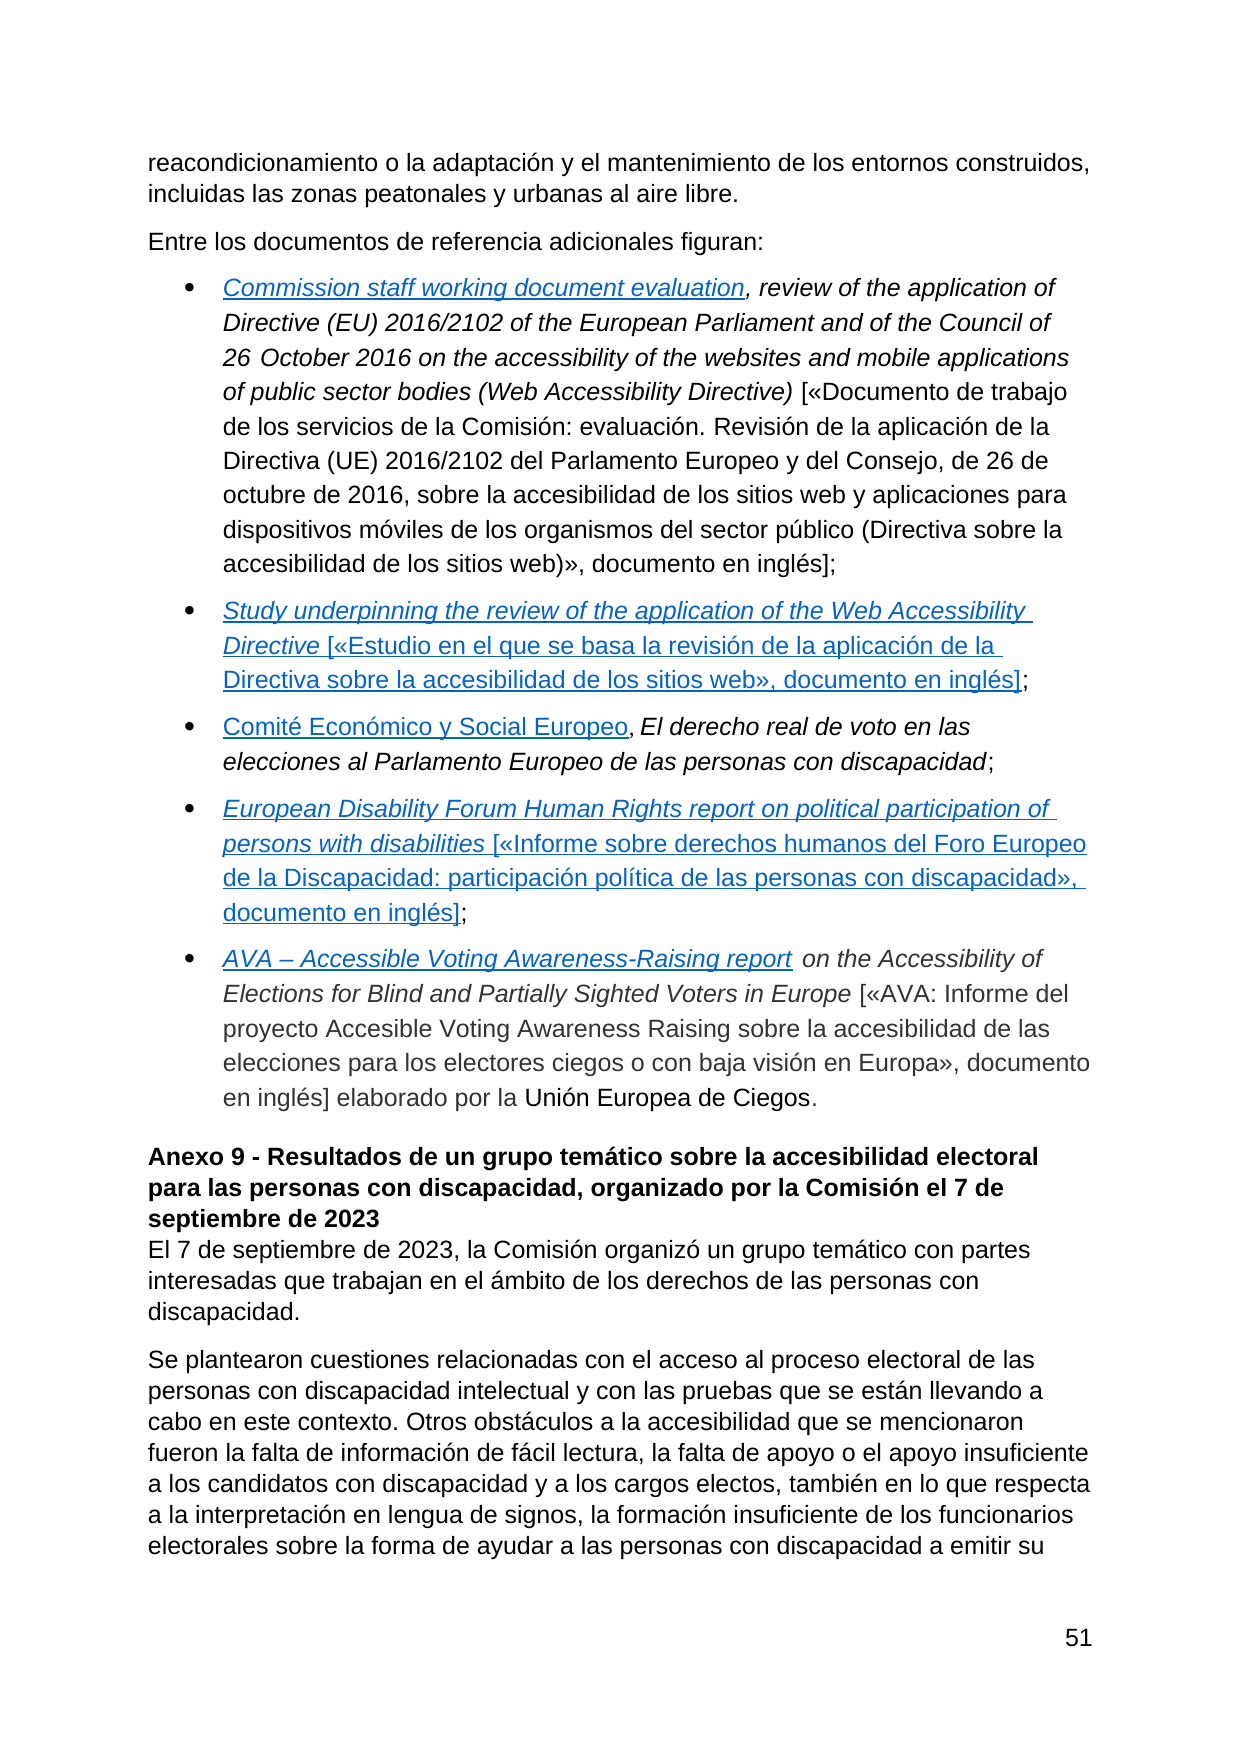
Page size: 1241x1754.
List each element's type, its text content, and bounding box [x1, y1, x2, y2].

text El 7 de septiembre de 2023, la Comisión organizó un grupo temático con partes interesadas que trabajan en el ámbito de los derechos de las personas con discapacidad. [148, 1235, 1092, 1326]
subtitle Anexo 9 - Resultados de un grupo temático sobre la accesibilidad electoral para las personas con discapacidad, organizado por la Comisión el 7 de septiembre de 2023 [148, 1142, 1092, 1233]
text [148, 1345, 1092, 1560]
text Entre los documentos de referencia adicionales figuran: [148, 226, 1092, 255]
list Comité Económico y Social Europeo, El derecho real de voto en las elecciones al Parlamento Europeo de las personas con discapacidad; [185, 712, 1092, 776]
list Study underpinning the review of the application of the Web Accessibility Directive [«Estudio en el que se basa la revisión de la aplicación de la Directiva sobre la accesibilidad de los sitios web», documento en inglés]; [185, 596, 1092, 694]
list European Disability Forum Human Rights report on political participation of persons with disabilities [«Informe sobre derechos humanos del Foro Europeo de la Discapacidad: participación política de las personas con discapacidad», documento en inglés]; [185, 794, 1092, 926]
list AVA – Accessible Voting Awareness-Raising report on the Accessibility of Elections for Blind and Partially Sighted Voters in Europe [«AVA: Informe del proyecto Accesible Voting Awareness Raising sobre la accesibilidad de las elecciones para los electores ciegos o con baja visión en Europa», documento en inglés] elaborado por la Unión Europea de Ciegos. [185, 944, 1092, 1111]
text La norma europea EN 17210() sobre la accesibilidad y facilidad de uso del entorno construido describe los requisitos funcionales básicos y mínimos y las recomendaciones para un entorno construido accesible y fácil de utilizar. Sigue los principios de «diseño para todos»/«diseño universal», que facilitan un uso equitativo y seguro para una gran variedad de usuarios, en particular las personas con discapacidad. Estos requisitos y recomendaciones de accesibilidad funcional y facilidad de uso resultan pertinentes para el diseño, la construcción, el reacondicionamiento o la adaptación y el mantenimiento de los entornos construidos, incluidas las zonas peatonales y urbanas al aire libre. [148, 148, 1092, 207]
list Commission staff working document evaluation, review of the application of Directive (EU) 2016/2102 of the European Parliament and of the Council of 26 October 2016 on the accessibility of the websites and mobile applications of public sector bodies (Web Accessibility Directive) [«Documento de trabajo de los servicios de la Comisión: evaluación. Revisión de la aplicación de la Directiva (UE) 2016/2102 del Parlamento Europeo y del Consejo, de 26 de octubre de 2016, sobre la accesibilidad de los sitios web y aplicaciones para dispositivos móviles de los organismos del sector público (Directiva sobre la accesibilidad de los sitios web)», documento en inglés]; [185, 273, 1092, 578]
